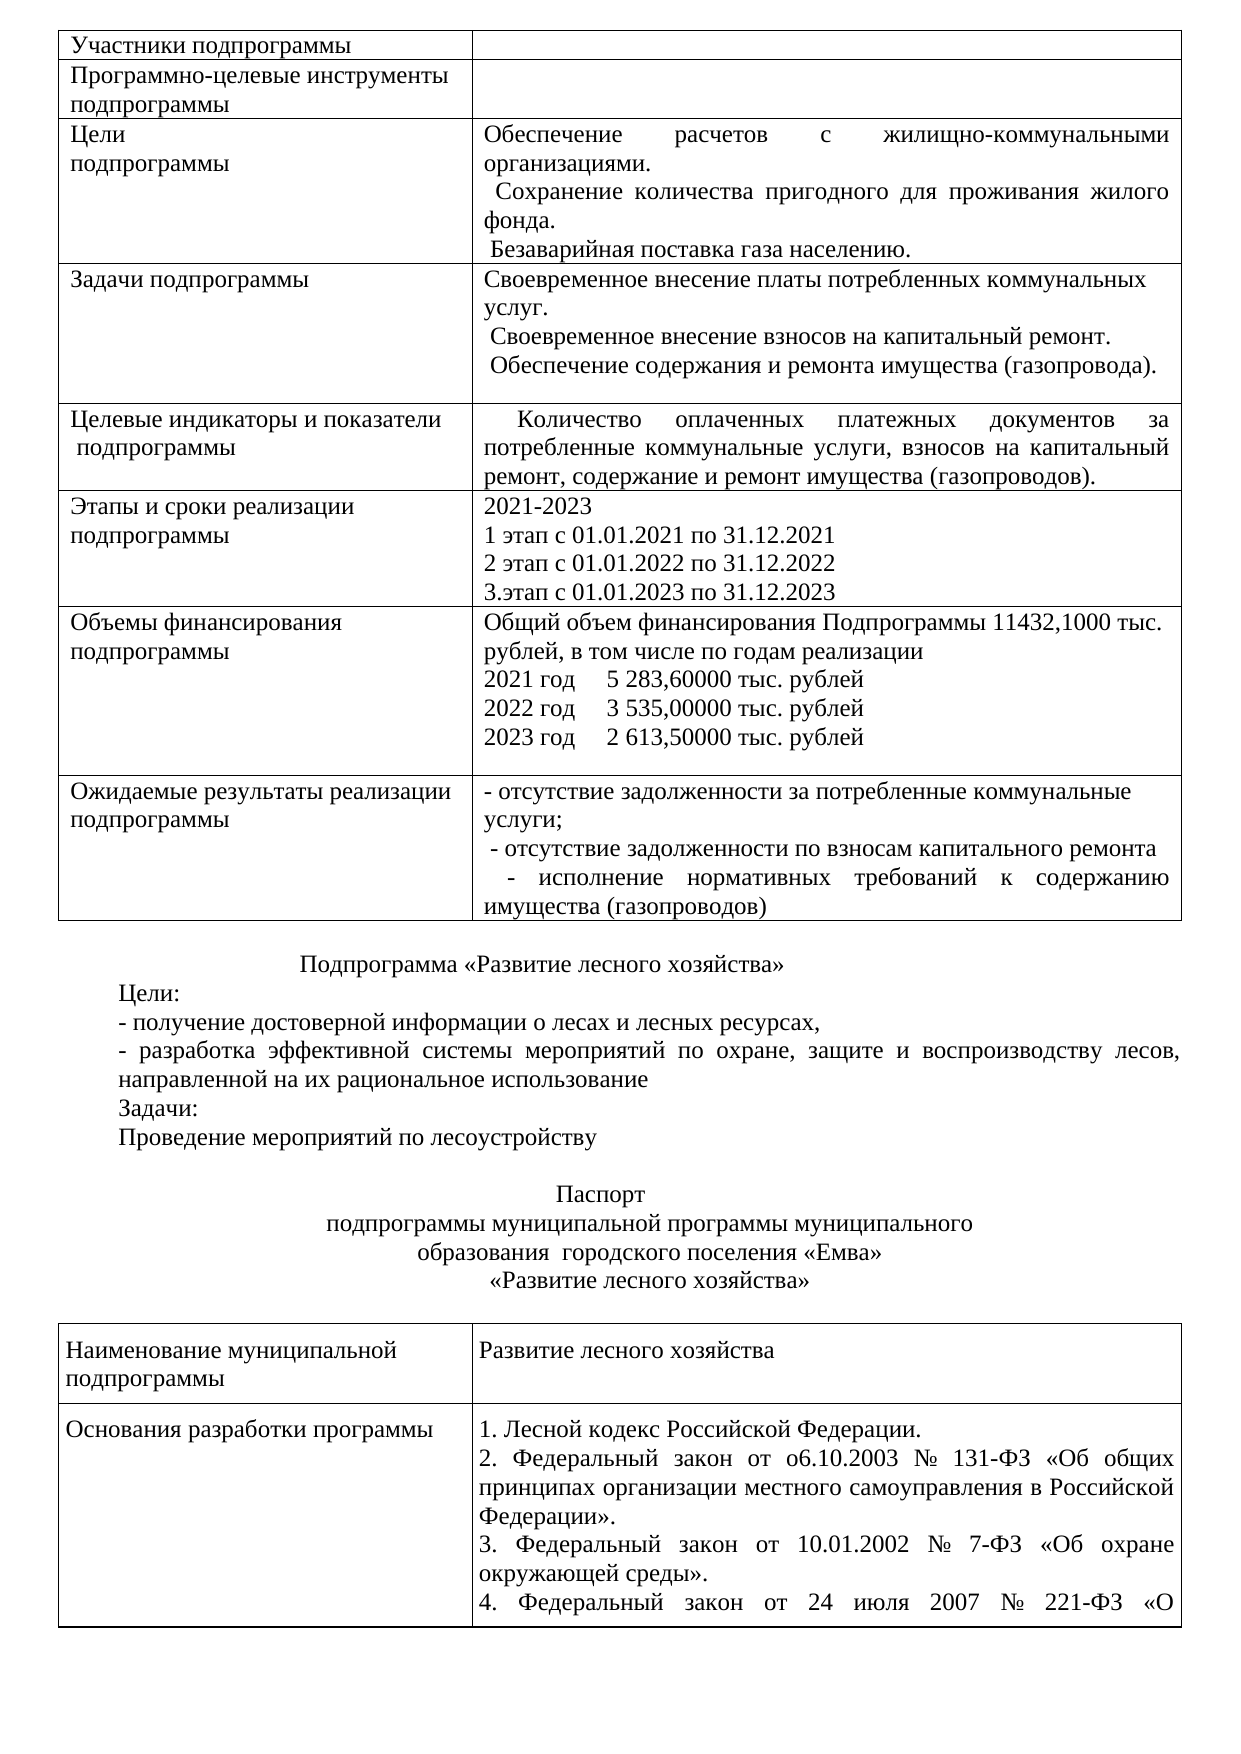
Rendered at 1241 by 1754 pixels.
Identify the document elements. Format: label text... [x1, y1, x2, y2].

table_cell 2021-2023 1 этап с 01.01.2021 по 31.12.2021 2 этап с 01.01.2022 по 31.12.2022 3.этап с 01.01.2023 по 31.12.2023 [473, 491, 1181, 606]
text образования городского поселения «Емва» [118, 1237, 1181, 1266]
text Подпрограмма «Развитие лесного хозяйства» [118, 949, 1181, 978]
text подпрограммы муниципальной программы муниципального [118, 1208, 1181, 1237]
table_cell [473, 31, 1181, 59]
table_cell Участники подпрограммы [59, 31, 472, 59]
text «Развитие лесного хозяйства» [118, 1266, 1181, 1294]
table_cell Количество оплаченных платежных документов за потребленные коммунальные услуги, взносов на капитальный ремонт, содержание и ремонт имущества (газопроводов). [473, 404, 1181, 490]
table_cell Общий объем финансирования Подпрограммы 11432,1000 тыс. рублей, в том числе по годам реализации 2021 год 5 283,60000 тыс. рублей 2022 год 3 535,00000 тыс. рублей 2023 год 2 613,50000 тыс. рублей [473, 607, 1181, 775]
text Задачи: [118, 1093, 1181, 1122]
text Паспорт [118, 1179, 1181, 1208]
text Проведение мероприятий по лесоустройству [118, 1122, 1181, 1151]
table_cell - отсутствие задолженности за потребленные коммунальные услуги; - отсутствие задолженности по взносам капитального ремонта - исполнение нормативных требований к содержанию имущества (газопроводов) [473, 776, 1181, 919]
table_cell Этапы и сроки реализации подпрограммы [59, 491, 472, 606]
table_cell Задачи подпрограммы [59, 264, 472, 403]
text - разработка эффективной системы мероприятий по охране, защите и воспроизводству лесов, направленной на их рациональное использование [118, 1036, 1181, 1093]
table_header Наименование муниципальной подпрограммы [59, 1324, 472, 1403]
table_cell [59, 1404, 472, 1626]
text - получение достоверной информации о лесах и лесных ресурсах, [118, 1007, 1181, 1036]
table_cell Цели подпрограммы [59, 119, 472, 263]
table_header Развитие лесного хозяйства [473, 1324, 1181, 1403]
table_cell Целевые индикаторы и показатели подпрограммы [59, 404, 472, 490]
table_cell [473, 1404, 1181, 1626]
table_cell [473, 60, 1181, 118]
table_cell Обеспечение расчетов с жилищно-коммунальными организациями. Сохранение количества пригодного для проживания жилого фонда. Безаварийная поставка газа населению. [473, 119, 1181, 263]
table_cell Ожидаемые результаты реализации подпрограммы [59, 776, 472, 919]
text Цели: [118, 978, 1181, 1007]
table_cell Объемы финансирования подпрограммы [59, 607, 472, 775]
table_cell Программно-целевые инструменты подпрограммы [59, 60, 472, 118]
table_cell Своевременное внесение платы потребленных коммунальных услуг. Своевременное внесение взносов на капитальный ремонт. Обеспечение содержания и ремонта имущества (газопровода). [473, 264, 1181, 403]
